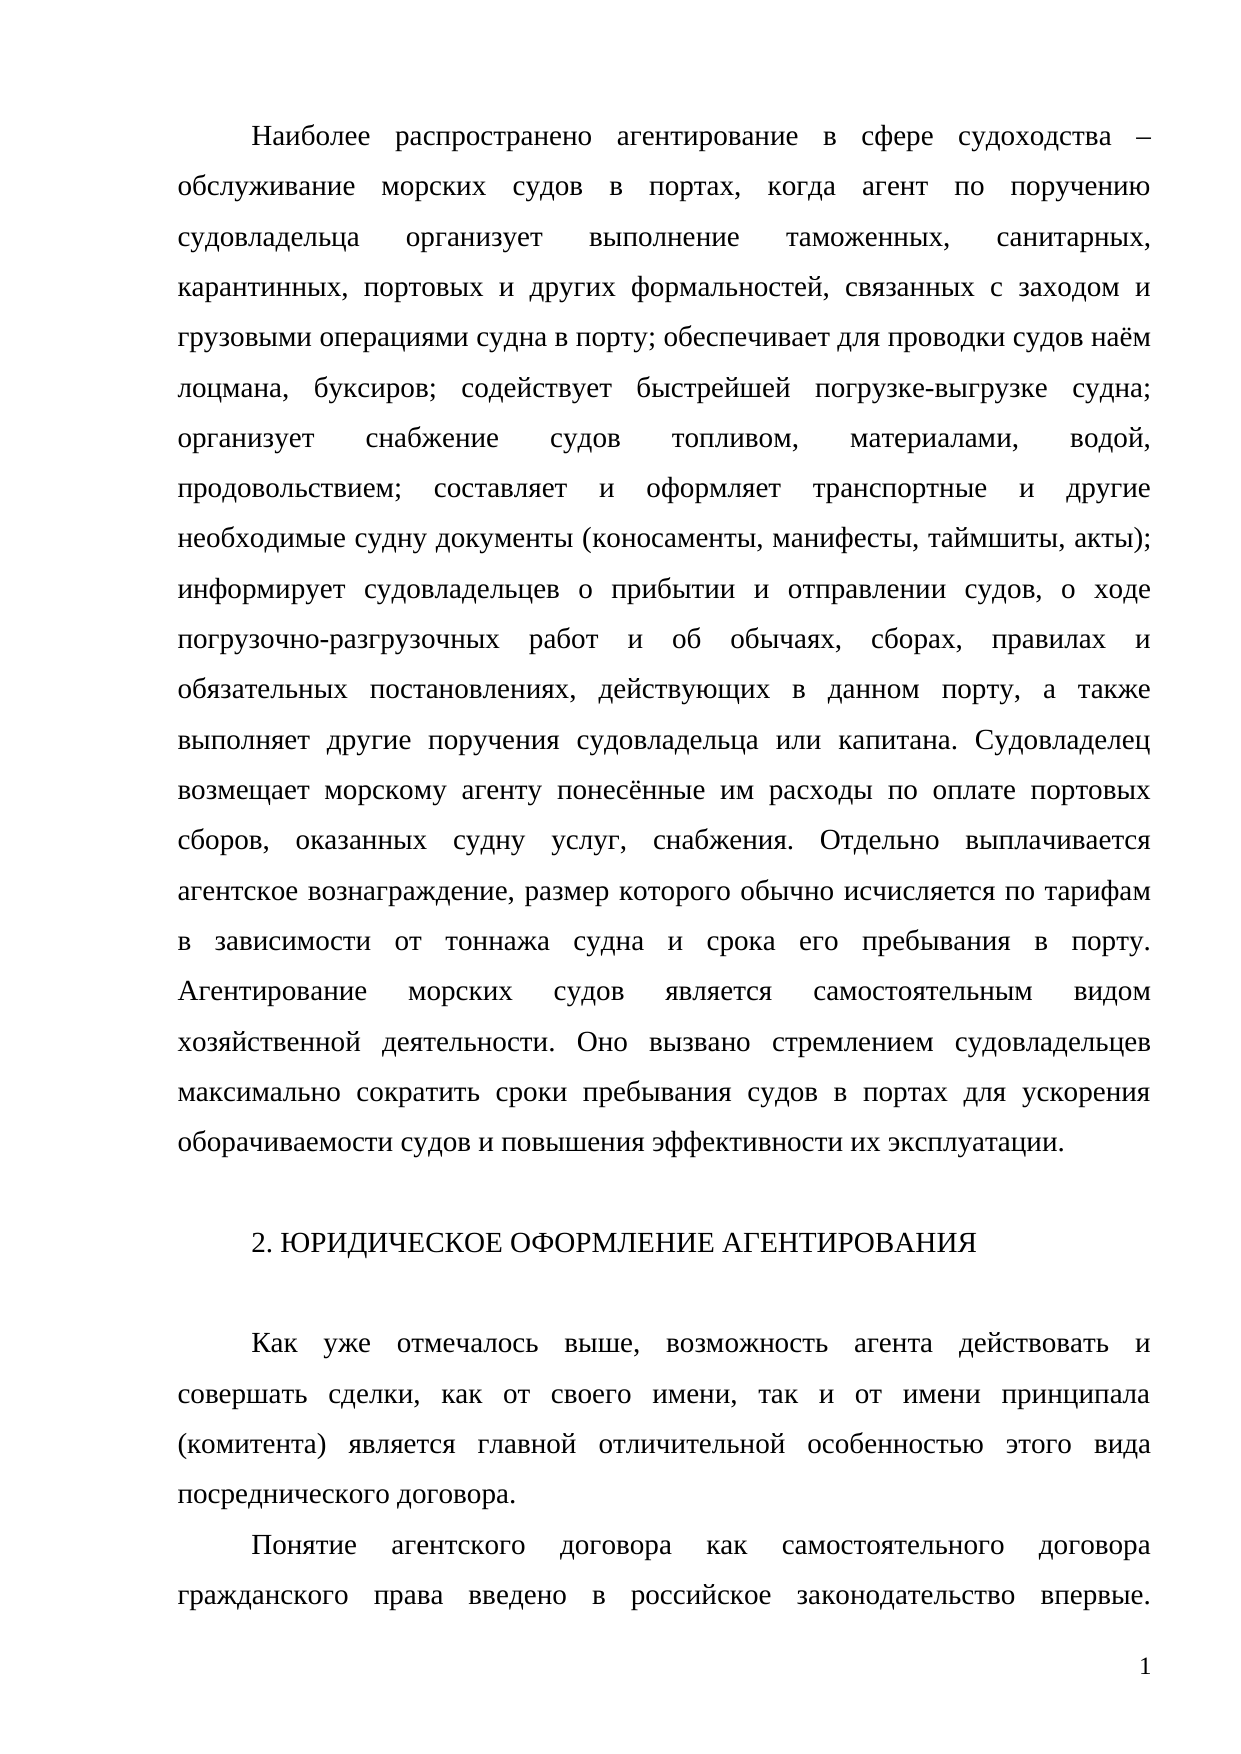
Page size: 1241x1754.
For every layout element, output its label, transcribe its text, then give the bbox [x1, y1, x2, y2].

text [177, 1527, 1152, 1611]
text Как уже отмечалось выше, возможность агента действовать и совершать сделки, как от своего имени, так и от имени принципала (комитента) является главной отличительной особенностью этого вида посреднического договора. [177, 1326, 1152, 1510]
text Наиболее распространено агентирование в сфере судоходства – обслуживание морских судов в портах, когда агент по поручению судовладельца организует выполнение таможенных, санитарных, карантинных, портовых и других формальностей, связанных с заходом и грузовыми операциями судна в порту; обеспечивает для проводки судов наём лоцмана, буксиров; содействует быстрейшей погрузке-выгрузке судна; организует снабжение судов топливом, материалами, водой, продовольствием; составляет и оформляет транспортные и другие необходимые судну документы (коносаменты, манифесты, таймшиты, акты); информирует судовладельцев о прибытии и отправлении судов, о ходе погрузочно-разгрузочных работ и об обычаях, сборах, правилах и обязательных постановлениях, действующих в данном порту, а также выполняет другие поручения судовладельца или капитана. Судовладелец возмещает морскому агенту понесённые им расходы по оплате портовых сборов, оказанных судну услуг, снабжения. Отдельно выплачивается агентское вознаграждение, размер которого обычно исчисляется по тарифам в зависимости от тоннажа судна и срока его пребывания в порту. Агентирование морских судов является самостоятельным видом хозяйственной деятельности. Оно вызвано стремлением судовладельцев максимально сократить сроки пребывания судов в портах для ускорения оборачиваемости судов и повышения эффективности их эксплуатации. [177, 118, 1152, 1158]
text 2. ЮРИДИЧЕСКОЕ ОФОРМЛЕНИЕ АГЕНТИРОВАНИЯ [177, 1225, 1152, 1258]
